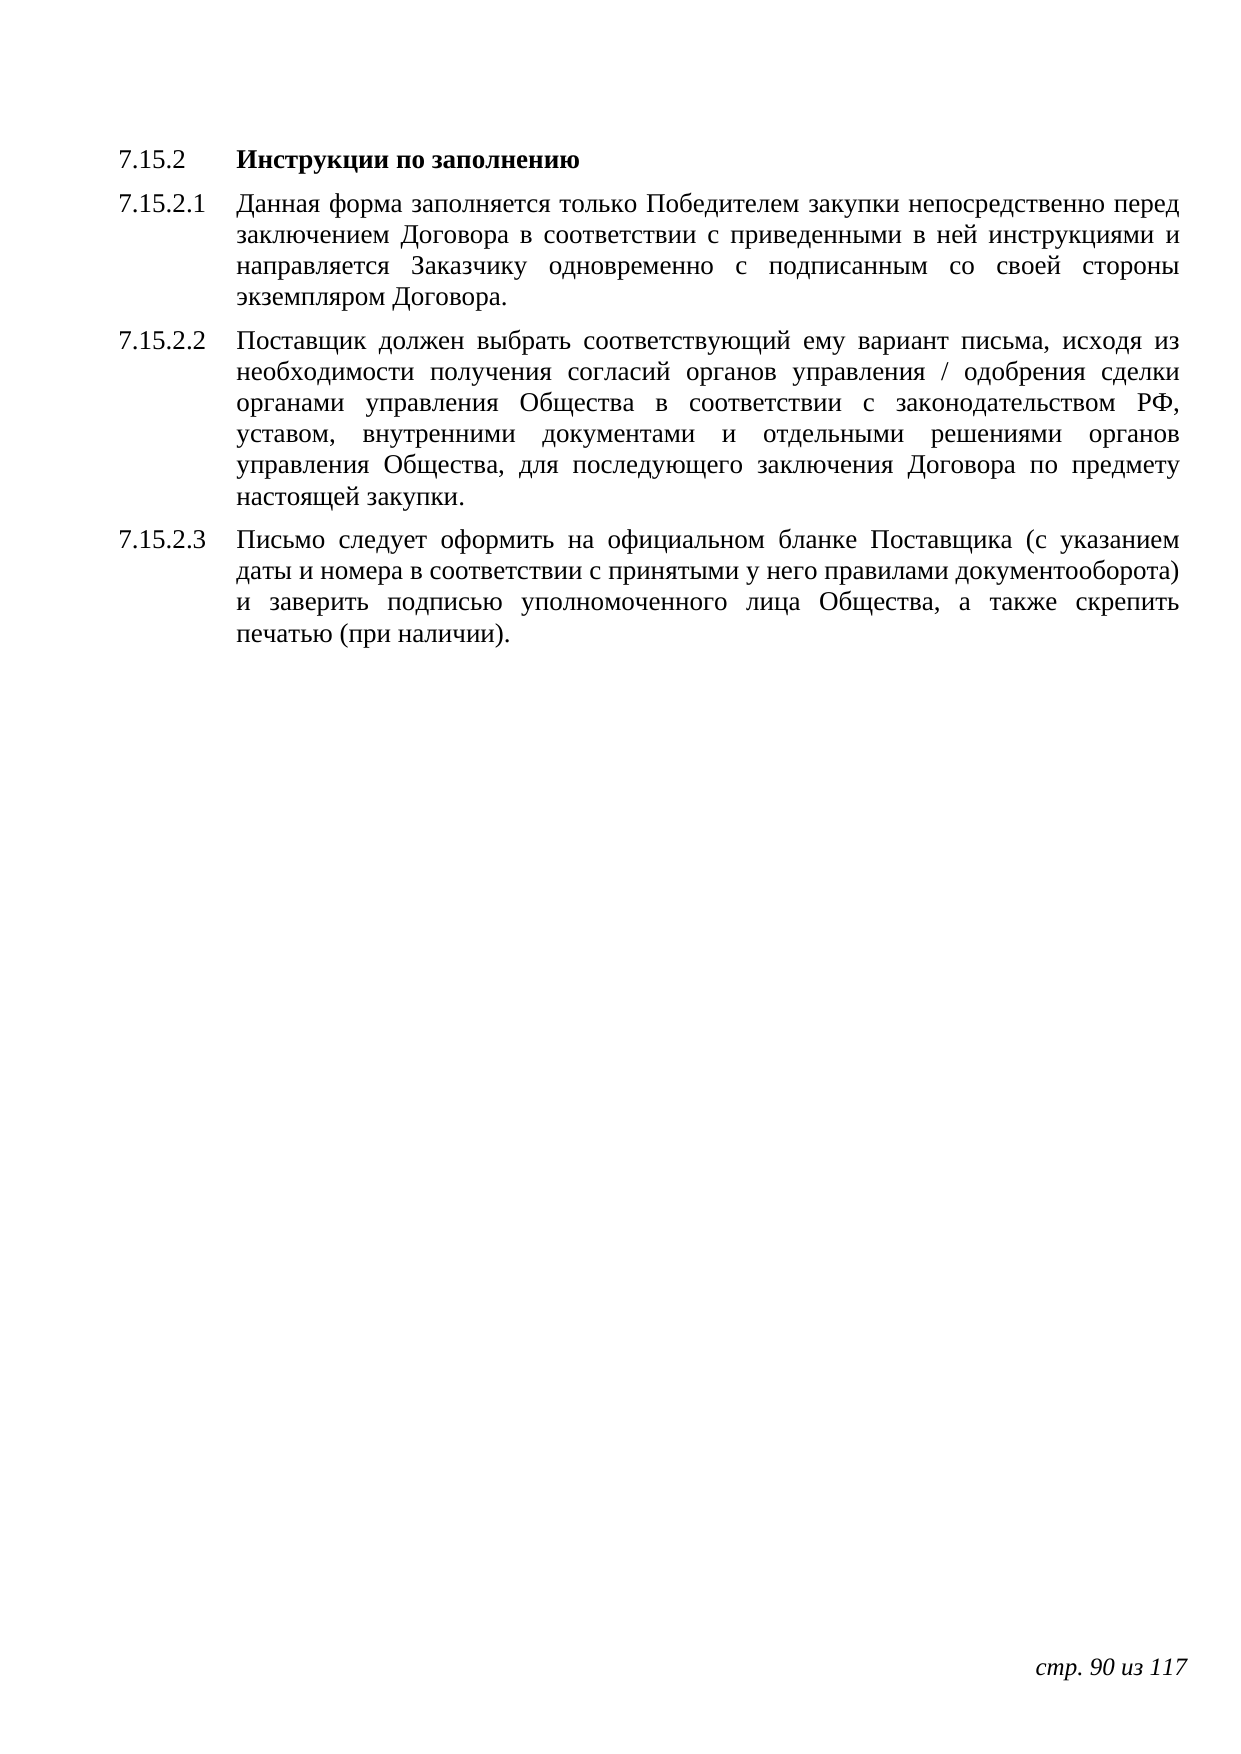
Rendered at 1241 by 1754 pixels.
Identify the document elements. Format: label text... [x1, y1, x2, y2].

list Инструкции по заполнению [118, 143, 1181, 174]
list Данная форма заполняется только Победителем закупки непосредственно перед заключением Договора в соответствии с приведенными в ней инструкциями и направляется Заказчику одновременно с подписанным со своей стороны экземпляром Договора. [118, 187, 1181, 311]
list Письмо следует оформить на официальном бланке Поставщика (с указанием даты и номера в соответствии с принятыми у него правилами документооборота) и заверить подписью уполномоченного лица Общества, а также скрепить печатью (при наличии). [118, 523, 1181, 648]
list Поставщик должен выбрать соответствующий ему вариант письма, исходя из необходимости получения согласий органов управления / одобрения сделки органами управления Общества в соответствии с законодательством РФ, уставом, внутренними документами и отдельными решениями органов управления Общества, для последующего заключения Договора по предмету настоящей закупки. [118, 324, 1181, 511]
